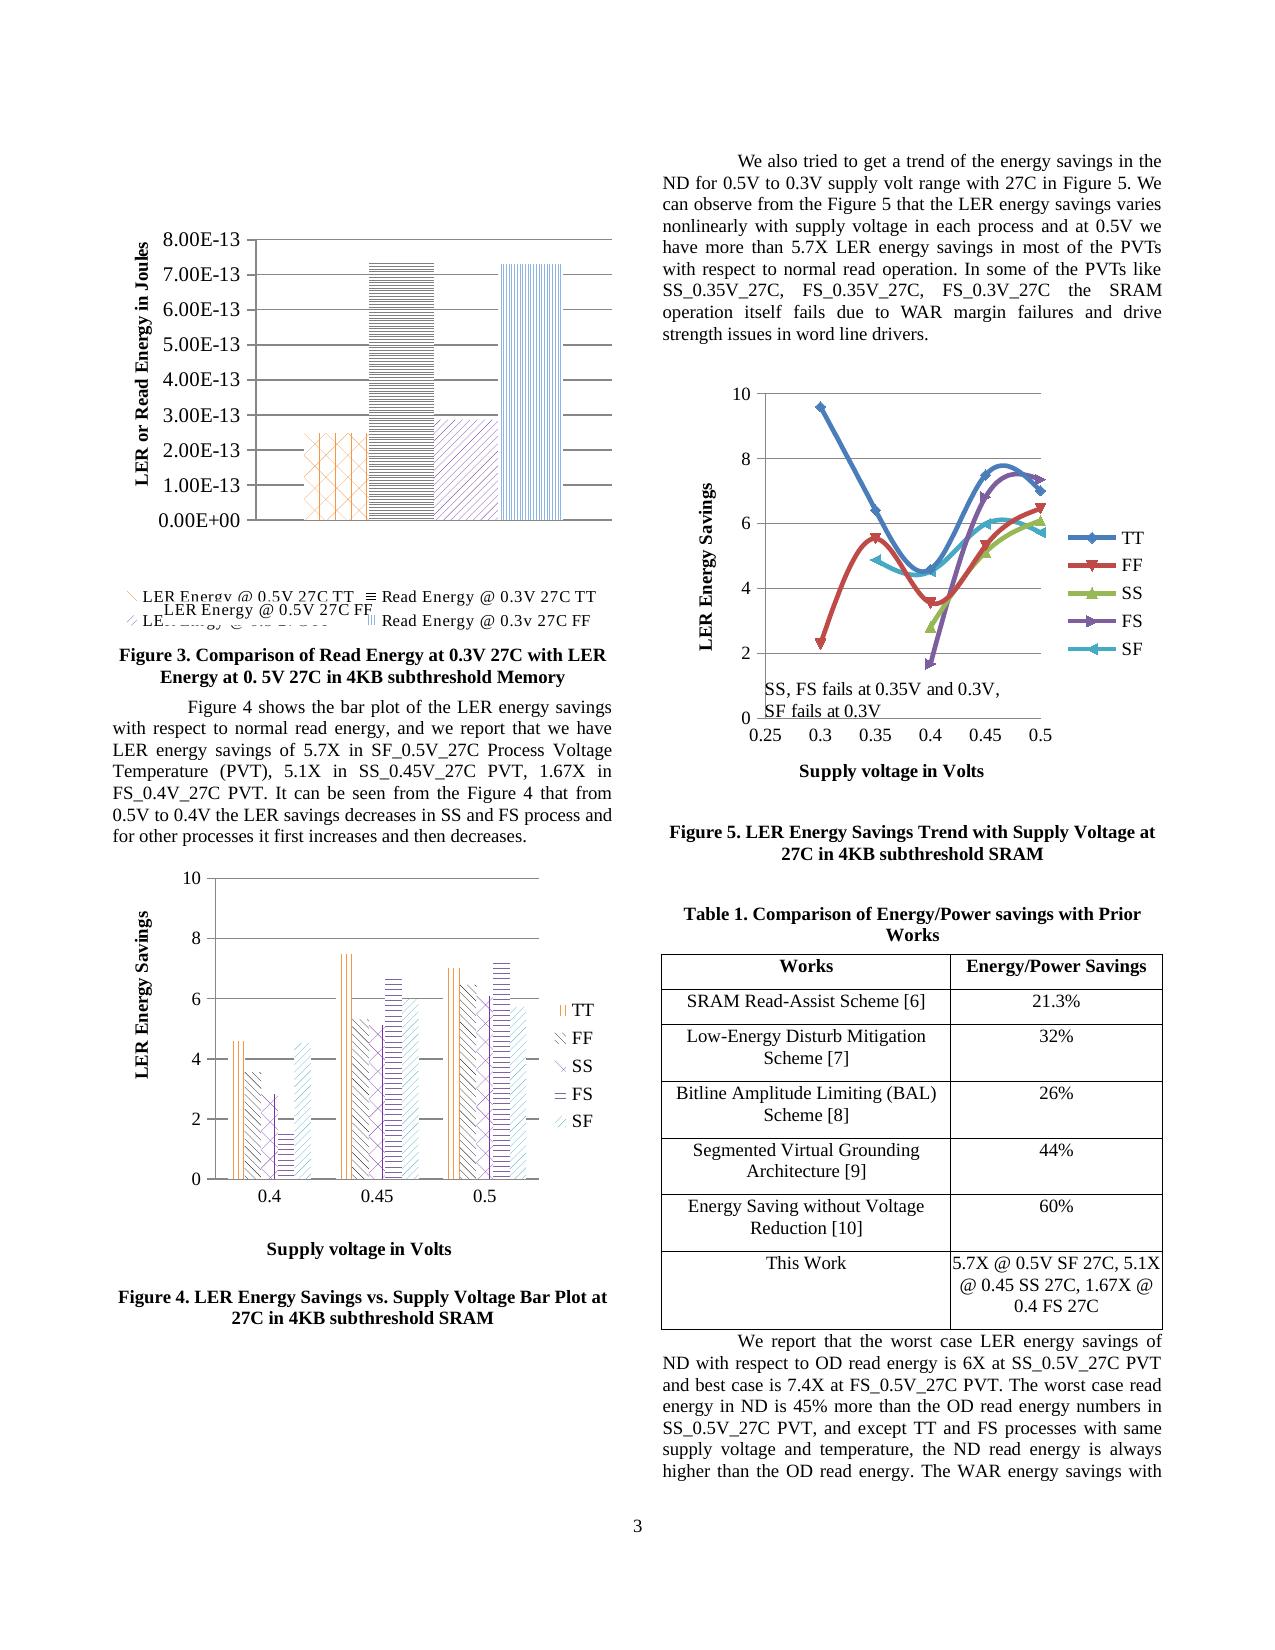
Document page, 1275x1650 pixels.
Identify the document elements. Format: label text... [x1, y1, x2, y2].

table_header Works [662, 955, 950, 989]
text Figure 3. Comparison of Read Energy at 0.3V 27C with LER Energy at 0. 5V 27C in 4KB subthreshold Memory [112, 644, 613, 687]
table_cell Energy Saving without Voltage Reduction [10] [662, 1195, 950, 1251]
table_cell SRAM Read-Assist Scheme [6] [662, 990, 950, 1024]
table_cell 32% [951, 1025, 1162, 1081]
table_header Energy/Power Savings [951, 955, 1162, 989]
table_cell Low-Energy Disturb Mitigation Scheme [7] [662, 1025, 950, 1081]
table_cell This Work [662, 1252, 950, 1329]
text Figure 5. LER Energy Savings Trend with Supply Voltage at 27C in 4KB subthreshold SRAM [662, 821, 1162, 864]
table_cell 44% [951, 1139, 1162, 1194]
text Table 1. Comparison of Energy/Power savings with Prior Works [662, 903, 1162, 946]
subtitle We also tried to get a trend of the energy savings in the ND for 0.5V to 0.3V supply volt range with 27C in Figure 5. We can observe from the Figure 5 that the LER energy savings varies nonlinearly with supply voltage in each process and at 0.5V we have more than 5.7X LER energy savings in most of the PVTs with respect to normal read operation. In some of the PVTs like SS_0.35V_27C, FS_0.35V_27C, FS_0.3V_27C the SRAM operation itself fails due to WAR margin failures and drive strength issues in word line drivers. [662, 150, 1162, 344]
table_cell 60% [951, 1195, 1162, 1251]
table_cell Bitline Amplitude Limiting (BAL) Scheme [8] [662, 1082, 950, 1138]
text Figure 4. LER Energy Savings vs. Supply Voltage Bar Plot at 27C in 4KB subthreshold SRAM [112, 1286, 613, 1329]
table_cell 5.7X @ 0.5V SF 27C, 5.1X @ 0.45 SS 27C, 1.67X @ 0.4 FS 27C [951, 1252, 1162, 1329]
table_cell 21.3% [951, 990, 1162, 1024]
table_cell Segmented Virtual Grounding Architecture [9] [662, 1139, 950, 1194]
table_cell 26% [951, 1082, 1162, 1138]
text Figure 4 shows the bar plot of the LER energy savings with respect to normal read energy, and we report that we have LER energy savings of 5.7X in SF_0.5V_27C Process Voltage Temperature (PVT), 5.1X in SS_0.45V_27C PVT, 1.67X in FS_0.4V_27C PVT. It can be seen from the Figure 4 that from 0.5V to 0.4V the LER savings decreases in SS and FS process and for other processes it first increases and then decreases. [112, 696, 613, 847]
